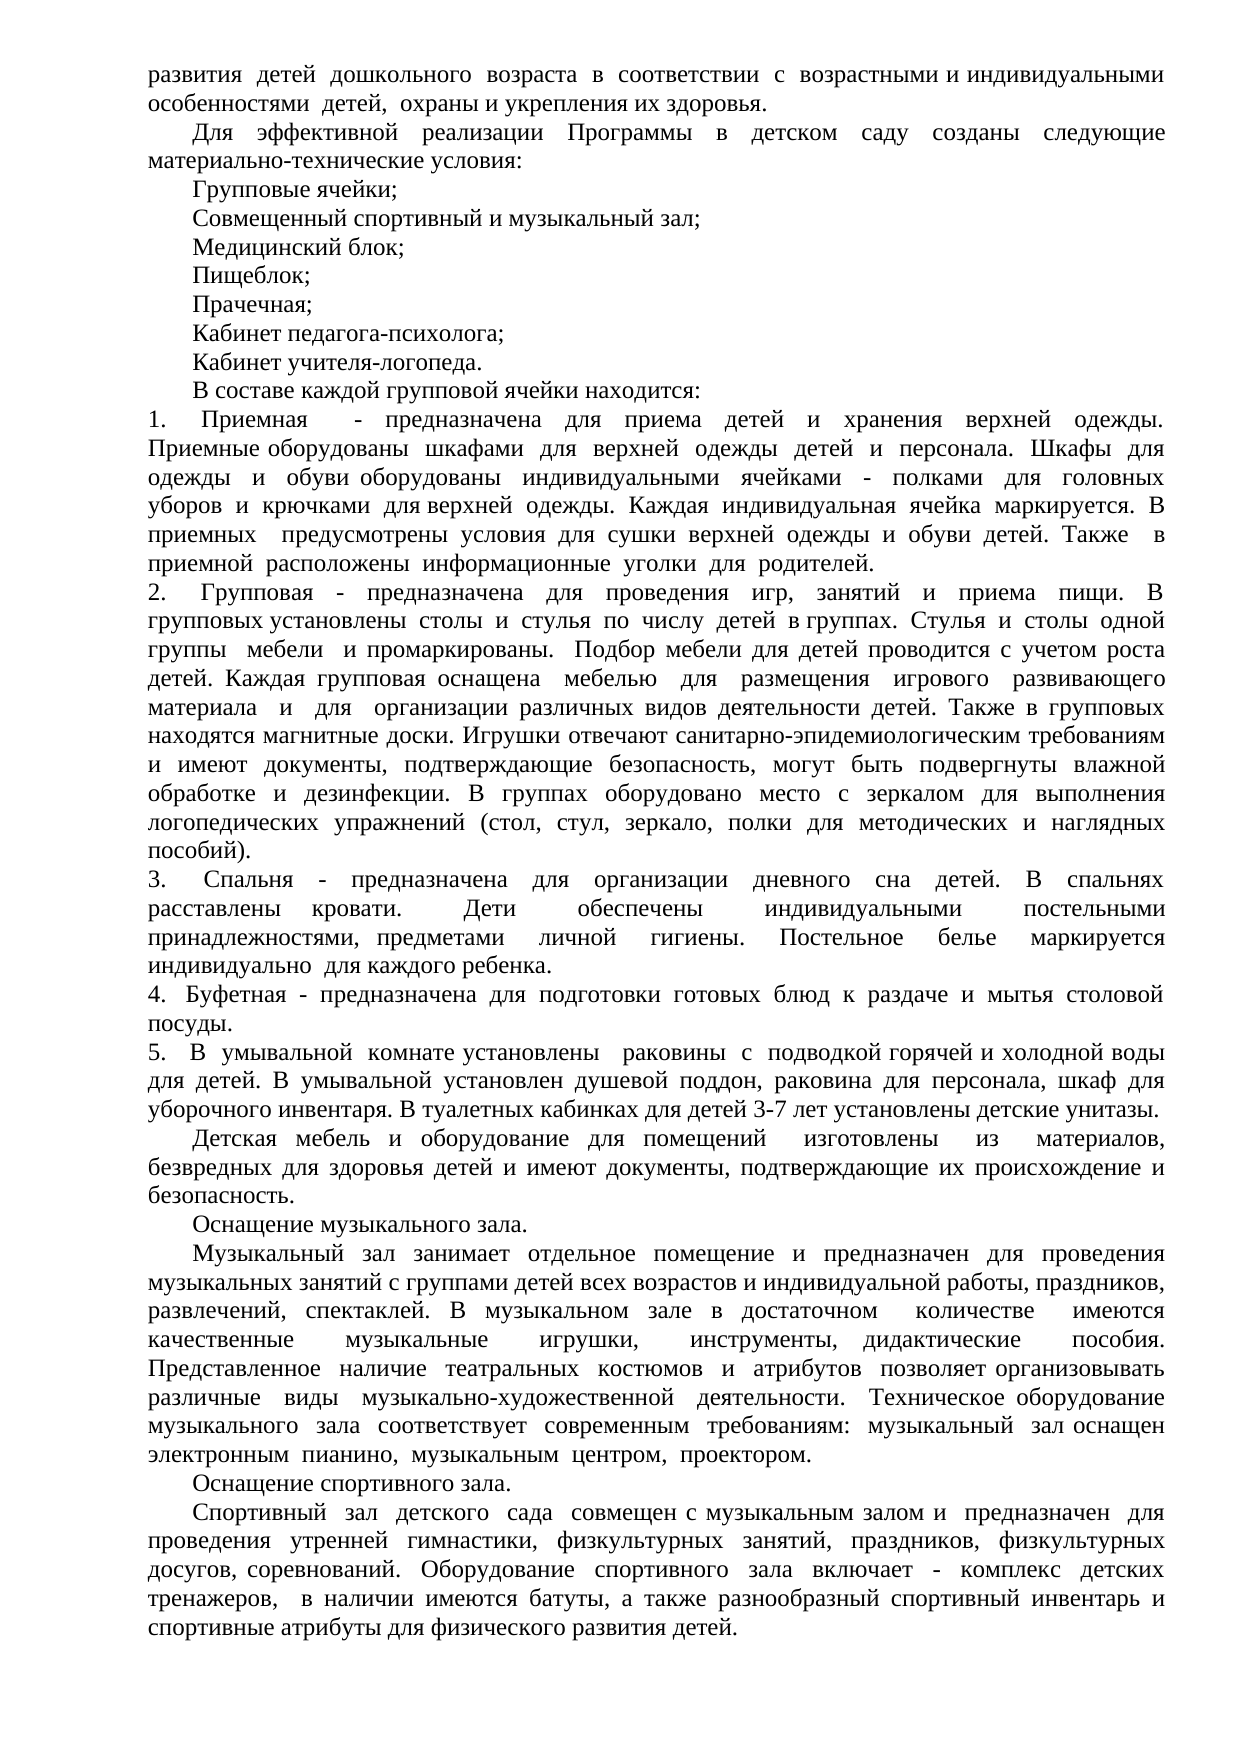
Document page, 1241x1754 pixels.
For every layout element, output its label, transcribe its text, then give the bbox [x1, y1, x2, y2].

text Оснащение музыкального зала. [148, 1209, 1166, 1238]
text Музыкальный зал занимает отдельное помещение и предназначен для проведения музыкальных занятий с группами детей всех возрастов и индивидуальной работы, праздников, развлечений, спектаклей. В музыкальном зале в достаточном количестве имеются качественные музыкальные игрушки, инструменты, дидактические пособия. Представленное наличие театральных костюмов и атрибутов позволяет организовывать различные виды музыкально-художественной деятельности. Техническое оборудование музыкального зала соответствует современным требованиям: музыкальный зал оснащен электронным пианино, музыкальным центром, проектором. [148, 1238, 1166, 1468]
text Для эффективной реализации Программы в детском саду созданы следующие материально-технические условия: [148, 117, 1166, 174]
text Оснащение спортивного зала. [148, 1468, 1166, 1497]
text 5. В умывальной комнате установлены раковины с подводкой горячей и холодной воды для детей. В умывальной установлен душевой поддон, раковина для персонала, шкаф для уборочного инвентаря. В туалетных кабинках для детей 3-7 лет установлены детские унитазы. [148, 1037, 1166, 1123]
text Медицинский блок; [148, 232, 1166, 260]
text Прачечная; [148, 289, 1166, 318]
text 4. Буфетная - предназначена для подготовки готовых блюд к раздаче и мытья столовой посуды. [148, 979, 1166, 1037]
text Детская мебель и оборудование для помещений изготовлены из материалов, безвредных для здоровья детей и имеют документы, подтверждающие их происхождение и безопасность. [148, 1123, 1166, 1209]
text 1. Приемная - предназначена для приема детей и хранения верхней одежды. Приемные оборудованы шкафами для верхней одежды детей и персонала. Шкафы для одежды и обуви оборудованы индивидуальными ячейками - полками для головных уборов и крючками для верхней одежды. Каждая индивидуальная ячейка маркируется. В приемных предусмотрены условия для сушки верхней одежды и обуви детей. Также в приемной расположены информационные уголки для родителей. [148, 404, 1166, 577]
text Групповые ячейки; [148, 174, 1166, 203]
text Совмещенный спортивный и музыкальный зал; [148, 203, 1166, 232]
text Спортивный зал детского сада совмещен с музыкальным залом и предназначен для проведения утренней гимнастики, физкультурных занятий, праздников, физкультурных досугов, соревнований. Оборудование спортивного зала включает - комплекс детских тренажеров, в наличии имеются батуты, а также разнообразный спортивный инвентарь и спортивные атрибуты для физического развития детей. [148, 1497, 1166, 1640]
text Пищеблок; [148, 260, 1166, 289]
text В составе каждой групповой ячейки находится: [148, 375, 1166, 404]
text Кабинет педагога-психолога; [148, 318, 1166, 347]
text 3. Спальня - предназначена для организации дневного сна детей. В спальнях расставлены кровати. Дети обеспечены индивидуальными постельными принадлежностями, предметами личной гигиены. Постельное белье маркируется индивидуально для каждого ребенка. [148, 864, 1166, 979]
text 2. Групповая - предназначена для проведения игр, занятий и приема пищи. В групповых установлены столы и стулья по числу детей в группах. Стулья и столы одной группы мебели и промаркированы. Подбор мебели для детей проводится с учетом роста детей. Каждая групповая оснащена мебелью для размещения игрового развивающего материала и для организации различных видов деятельности детей. Также в групповых находятся магнитные доски. Игрушки отвечают санитарно-эпидемиологическим требованиям и имеют документы, подтверждающие безопасность, могут быть подвергнуты влажной обработке и дезинфекции. В группах оборудовано место с зеркалом для выполнения логопедических упражнений (стол, стул, зеркало, полки для методических и наглядных пособий). [148, 577, 1166, 864]
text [148, 59, 1166, 117]
text Кабинет учителя-логопеда. [148, 347, 1166, 375]
